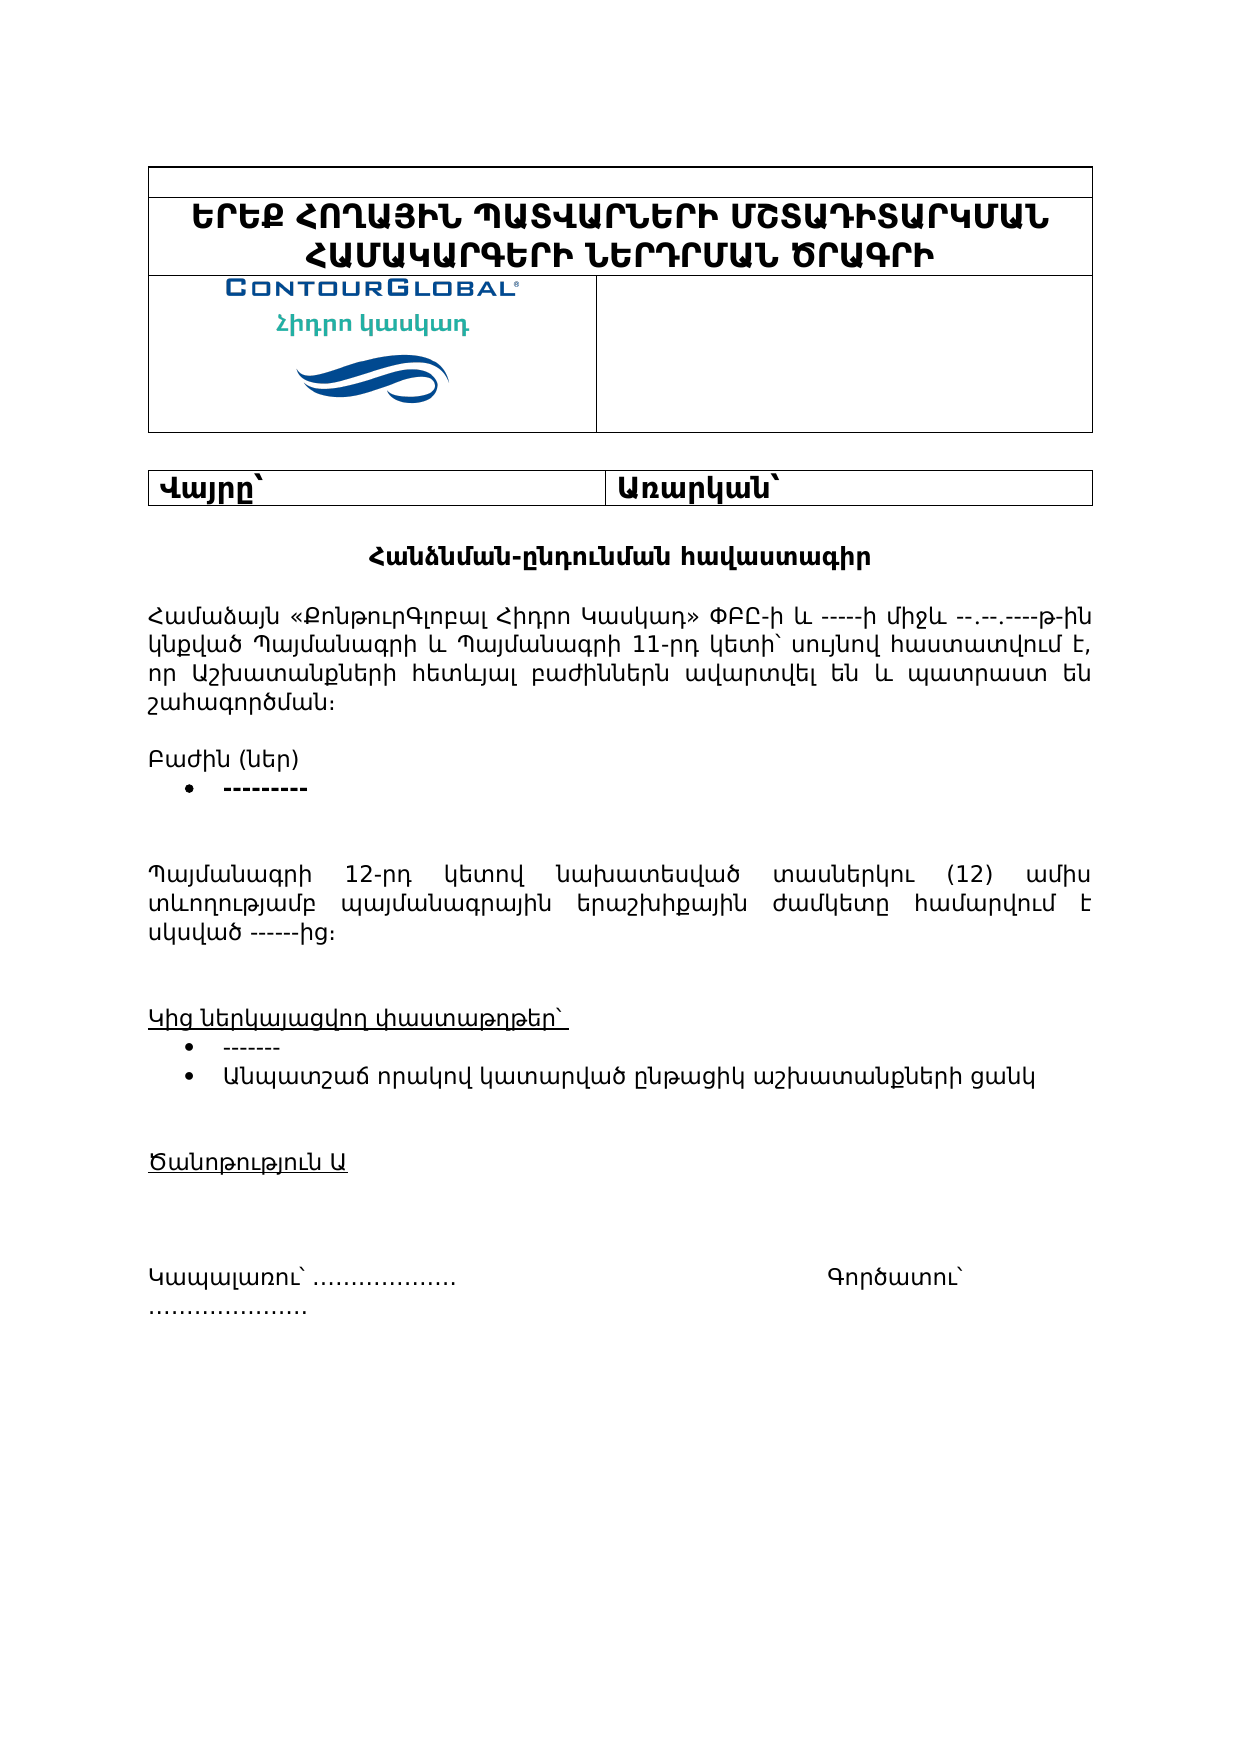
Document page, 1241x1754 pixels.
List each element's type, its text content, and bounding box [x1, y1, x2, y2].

list Անպատշաճ որակով կատարված ընթացիկ աշխատանքների ցանկ [185, 1063, 1092, 1089]
list --------- [185, 775, 1092, 802]
picture [225, 276, 520, 404]
text Ծանոթություն Ա [148, 1149, 1092, 1176]
list ------- [185, 1034, 1092, 1061]
table_cell ԵՐԵՔ ՀՈՂԱՅԻՆ ՊԱՏՎԱՐՆԵՐԻ ՄՇՏԱԴԻՏԱՐԿՄԱՆ ՀԱՄԱԿԱՐԳԵՐԻ ՆԵՐԴՐՄԱՆ ԾՐԱԳՐԻ [149, 198, 1092, 275]
text Պայմանագրի 12-րդ կետով նախատեսված տասներկու (12) ամիս տևողությամբ պայմանագրային երաշխիքային ժամկետը համարվում է սկսված ------ից։ [148, 862, 1092, 946]
text Կից ներկայացվող փաստաթղթեր՝ [148, 1005, 1092, 1032]
table_header [149, 168, 1092, 197]
text Համաձայն «ՔոնթուրԳլոբալ Հիդրո Կասկադ» ՓԲԸ-ի և -----ի միջև --․--․----թ-ին կնքված Պայմանագրի և Պայմանագրի 11-րդ կետի՝ սույնով հաստատվում է, որ Աշխատանքների հետևյալ բաժիններն ավարտվել են և պատրաստ են շահագործման։ [148, 603, 1092, 716]
table_cell [597, 276, 1092, 432]
text Հանձնման-ընդունման հավաստագիր [148, 543, 1092, 572]
text Կապալառու՝ ………………. Գործատու՝ ………………… [148, 1264, 1092, 1319]
table_cell [149, 276, 596, 432]
table_header Առարկան՝ [606, 471, 1092, 505]
text Բաժին (ներ) [148, 747, 1092, 773]
table_header Վայրը՝ [149, 471, 605, 505]
